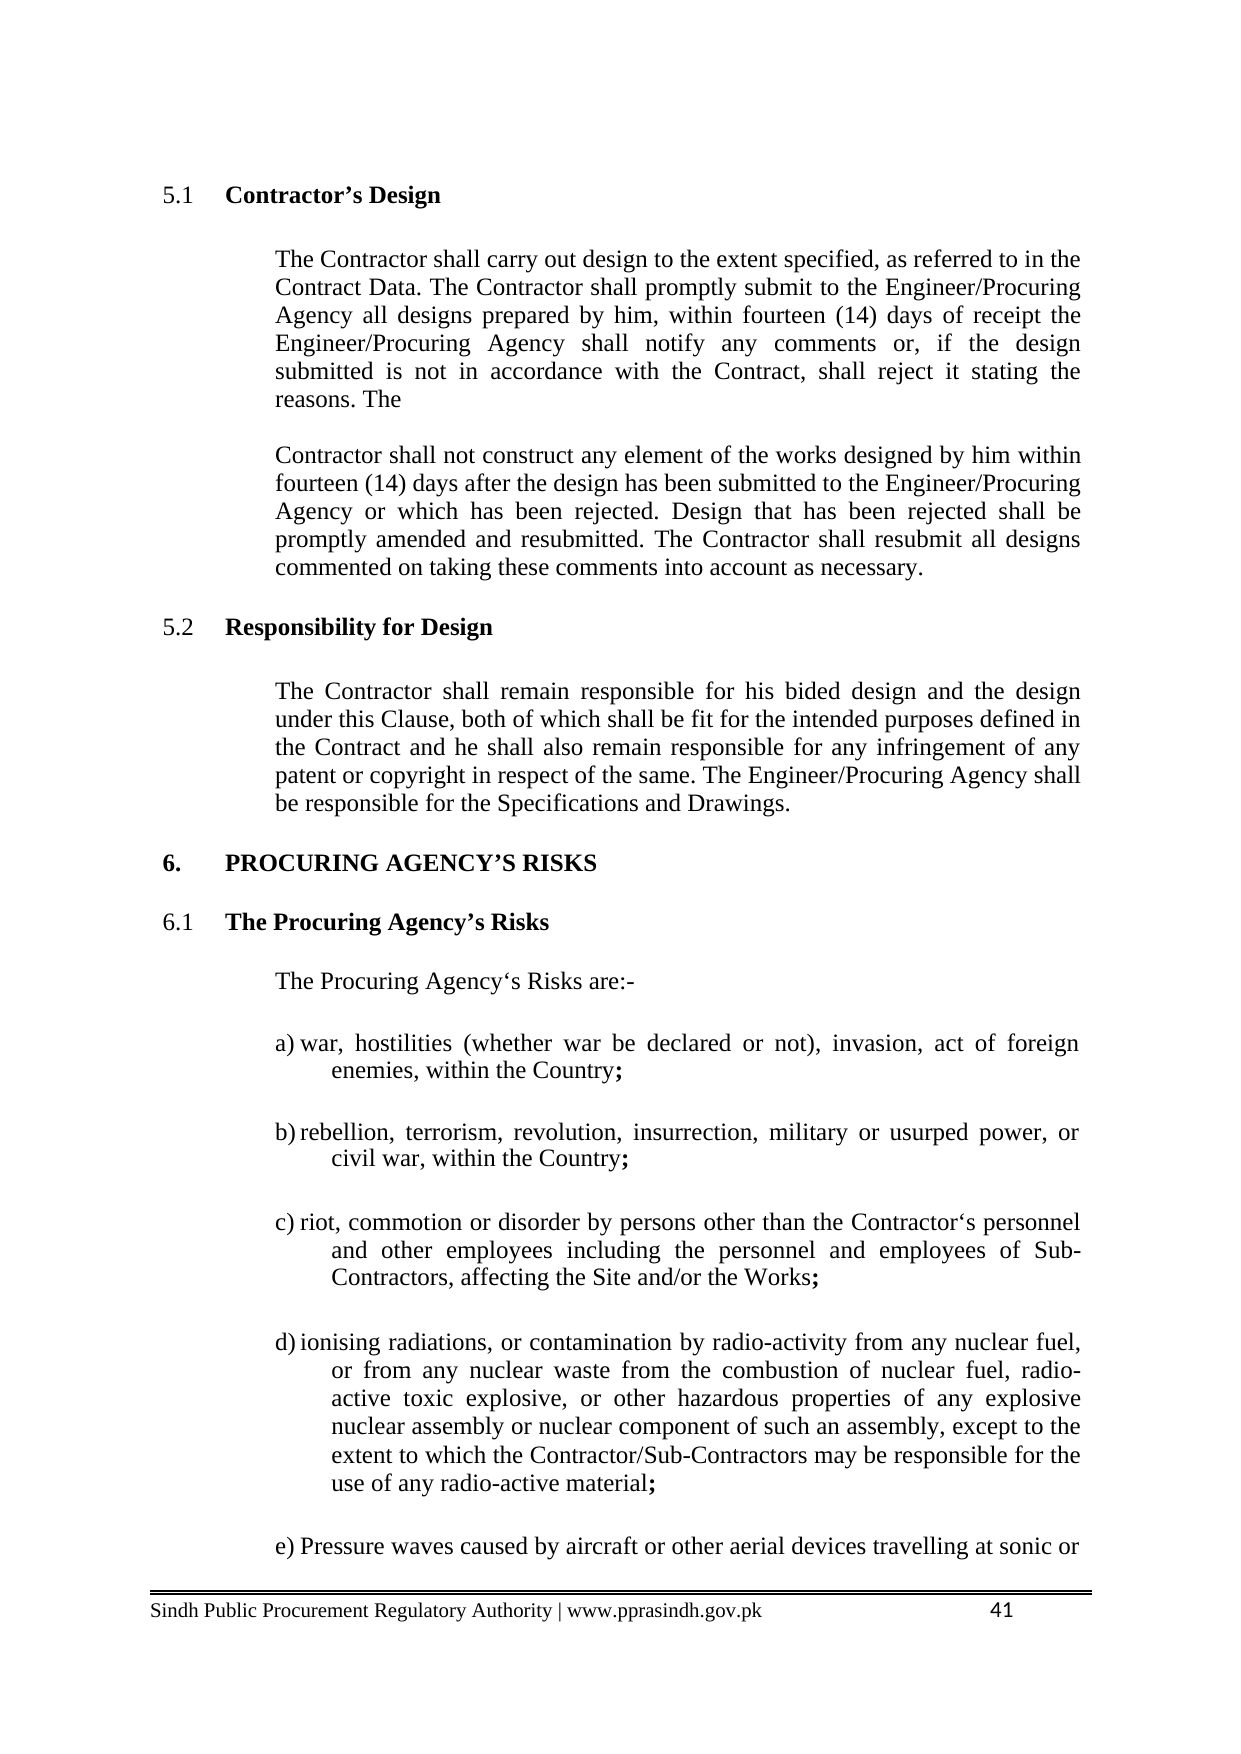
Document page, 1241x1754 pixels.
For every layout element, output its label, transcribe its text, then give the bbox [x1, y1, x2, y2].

list Contractor’s Design [162, 180, 1092, 209]
list The Procuring Agency’s Risks [162, 907, 1092, 936]
list Responsibility for Design [162, 612, 1092, 641]
list war, hostilities (whether war be declared or not), invasion, act of foreign enemies, within the Country; [275, 1031, 1080, 1083]
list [275, 1533, 1080, 1559]
list ionising radiations, or contamination by radio-activity from any nuclear fuel, or from any nuclear waste from the combustion of nuclear fuel, radio-active toxic explosive, or other hazardous properties of any explosive nuclear assembly or nuclear component of such an assembly, except to the extent to which the Contractor/Sub-Contractors may be responsible for the use of any radio-active material; [275, 1327, 1082, 1497]
text Contractor shall not construct any element of the works designed by him within fourteen (14) days after the design has been submitted to the Engineer/Procuring Agency or which has been rejected. Design that has been rejected shall be promptly amended and resubmitted. The Contractor shall resubmit all designs commented on taking these comments into account as necessary. [275, 441, 1082, 581]
text The Contractor shall carry out design to the extent specified, as referred to in the Contract Data. The Contractor shall promptly submit to the Engineer/Procuring Agency all designs prepared by him, within fourteen (14) days of receipt the Engineer/Procuring Agency shall notify any comments or, if the design submitted is not in accordance with the Contract, shall reject it stating the reasons. The [275, 245, 1082, 413]
text The Procuring Agency‘s Risks are:- [275, 966, 1092, 995]
list rebellion, terrorism, revolution, insurrection, military or usurped power, or civil war, within the Country; [275, 1120, 1080, 1172]
list riot, commotion or disorder by persons other than the Contractor‘s personnel and other employees including the personnel and employees of Sub-Contractors, affecting the Site and/or the Works; [275, 1209, 1082, 1291]
text The Contractor shall remain responsible for his bided design and the design under this Clause, both of which shall be fit for the intended purposes defined in the Contract and he shall also remain responsible for any infringement of any patent or copyright in respect of the same. The Engineer/Procuring Agency shall be responsible for the Specifications and Drawings. [275, 677, 1082, 817]
list PROCURING AGENCY’S RISKS [162, 848, 1092, 877]
